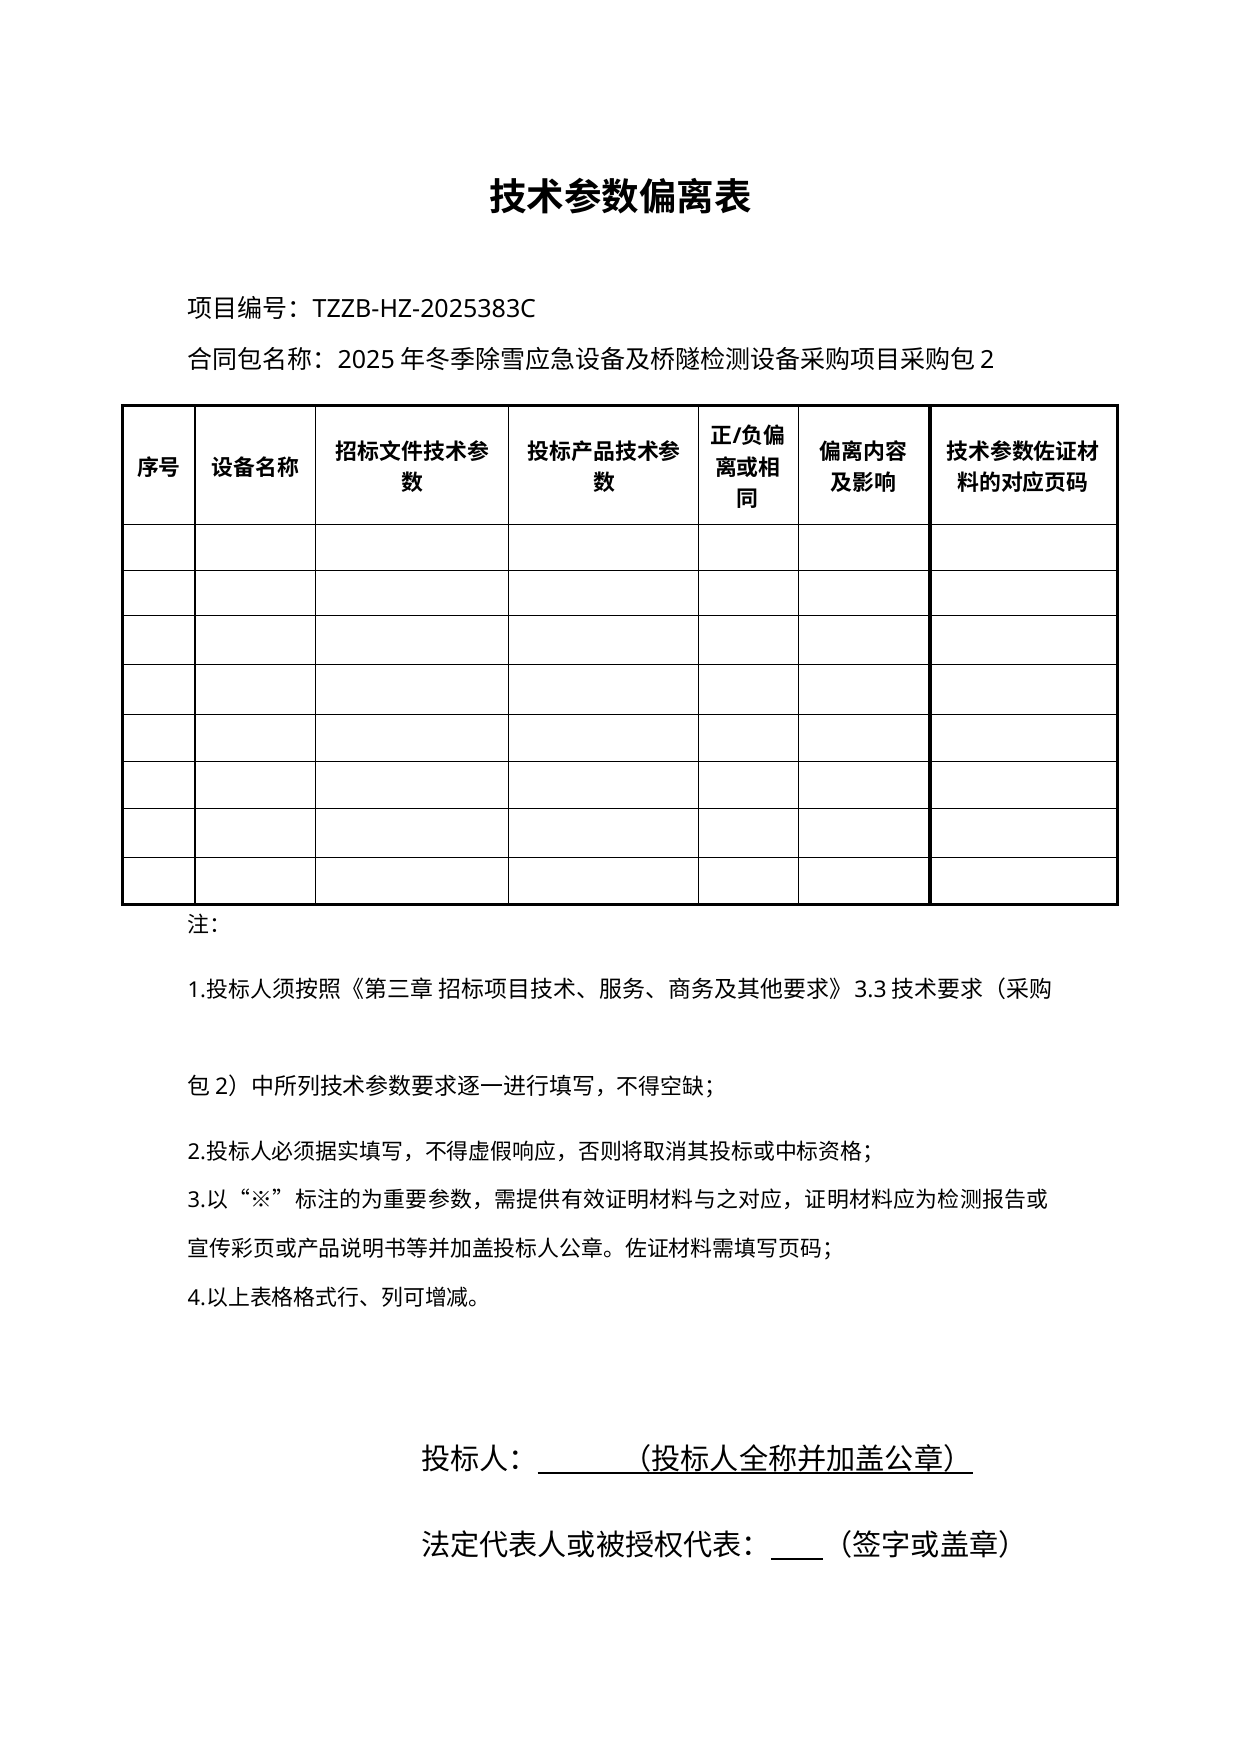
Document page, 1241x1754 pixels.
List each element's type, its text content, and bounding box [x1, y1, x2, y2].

table_cell [799, 665, 928, 714]
table_cell [124, 858, 194, 903]
table_cell [799, 809, 928, 857]
table_cell [799, 525, 928, 569]
text 3.以“※”标注的为重要参数，需提供有效证明材料与之对应，证明材料应为检测报告或宣传彩页或产品说明书等并加盖投标人公章。佐证材料需填写页码； [187, 1182, 1053, 1263]
text 技术参数偏离表 [187, 162, 1053, 227]
table_cell [124, 571, 194, 615]
table_cell [124, 809, 194, 857]
table_cell [799, 616, 928, 664]
table_cell [699, 858, 798, 903]
table_cell [699, 762, 798, 808]
table_cell [932, 665, 1116, 714]
table_cell [196, 616, 315, 664]
text 项目编号：TZZB-HZ-2025383C [187, 274, 1062, 339]
table_cell [509, 809, 698, 857]
table_cell [799, 715, 928, 761]
table_cell [124, 715, 194, 761]
table_cell [799, 858, 928, 903]
table_cell [699, 715, 798, 761]
table_header 设备名称 [196, 407, 315, 524]
table_cell [509, 762, 698, 808]
table_cell [124, 616, 194, 664]
text 4.以上表格格式行、列可增减。 [187, 1279, 1053, 1312]
table_cell [799, 571, 928, 615]
table_cell [932, 858, 1116, 903]
table_cell [509, 665, 698, 714]
table_cell [316, 762, 508, 808]
table_cell [509, 715, 698, 761]
table_cell [124, 762, 194, 808]
table_cell [196, 665, 315, 714]
table_header 投标产品技术参数 [509, 407, 698, 524]
text 1.投标人须按照《第三章 招标项目技术、服务、商务及其他要求》3.3技术要求（采购包2）中所列技术参数要求逐一进行填写，不得空缺； [187, 955, 1053, 1117]
table_header 偏离内容及影响 [799, 407, 928, 524]
table_cell [196, 525, 315, 569]
table_cell [699, 525, 798, 569]
text 合同包名称：2025年冬季除雪应急设备及桥隧检测设备采购项目采购包2 [187, 339, 1062, 376]
table_header 技术参数佐证材料的对应页码 [932, 407, 1116, 524]
table_cell [316, 616, 508, 664]
table_header 招标文件技术参数 [316, 407, 508, 524]
text 2.投标人必须据实填写，不得虚假响应，否则将取消其投标或中标资格； [187, 1134, 1053, 1166]
table_cell [196, 858, 315, 903]
table_cell [932, 809, 1116, 857]
text 投标人： （投标人全称并加盖公章） [187, 1424, 1053, 1489]
table_cell [932, 616, 1116, 664]
table_header 序号 [124, 407, 194, 524]
table_cell [509, 616, 698, 664]
table_cell [699, 665, 798, 714]
table_cell [316, 525, 508, 569]
table_cell [509, 571, 698, 615]
table_cell [699, 571, 798, 615]
table_cell [699, 809, 798, 857]
table_cell [316, 715, 508, 761]
text 法定代表人或被授权代表： （签字或盖章） [187, 1510, 1053, 1575]
table_cell [799, 762, 928, 808]
table_cell [124, 525, 194, 569]
table_cell [196, 762, 315, 808]
table_cell [932, 571, 1116, 615]
table_cell [932, 762, 1116, 808]
table_header 正/负偏离或相同 [699, 407, 798, 524]
table_cell [316, 858, 508, 903]
text 注： [187, 906, 1053, 939]
table_cell [196, 715, 315, 761]
table_cell [509, 525, 698, 569]
table_cell [316, 571, 508, 615]
table_cell [932, 525, 1116, 569]
table_cell [124, 665, 194, 714]
table_cell [699, 616, 798, 664]
table_cell [932, 715, 1116, 761]
table_cell [196, 809, 315, 857]
table_cell [509, 858, 698, 903]
table_cell [196, 571, 315, 615]
table_cell [316, 665, 508, 714]
table_cell [316, 809, 508, 857]
